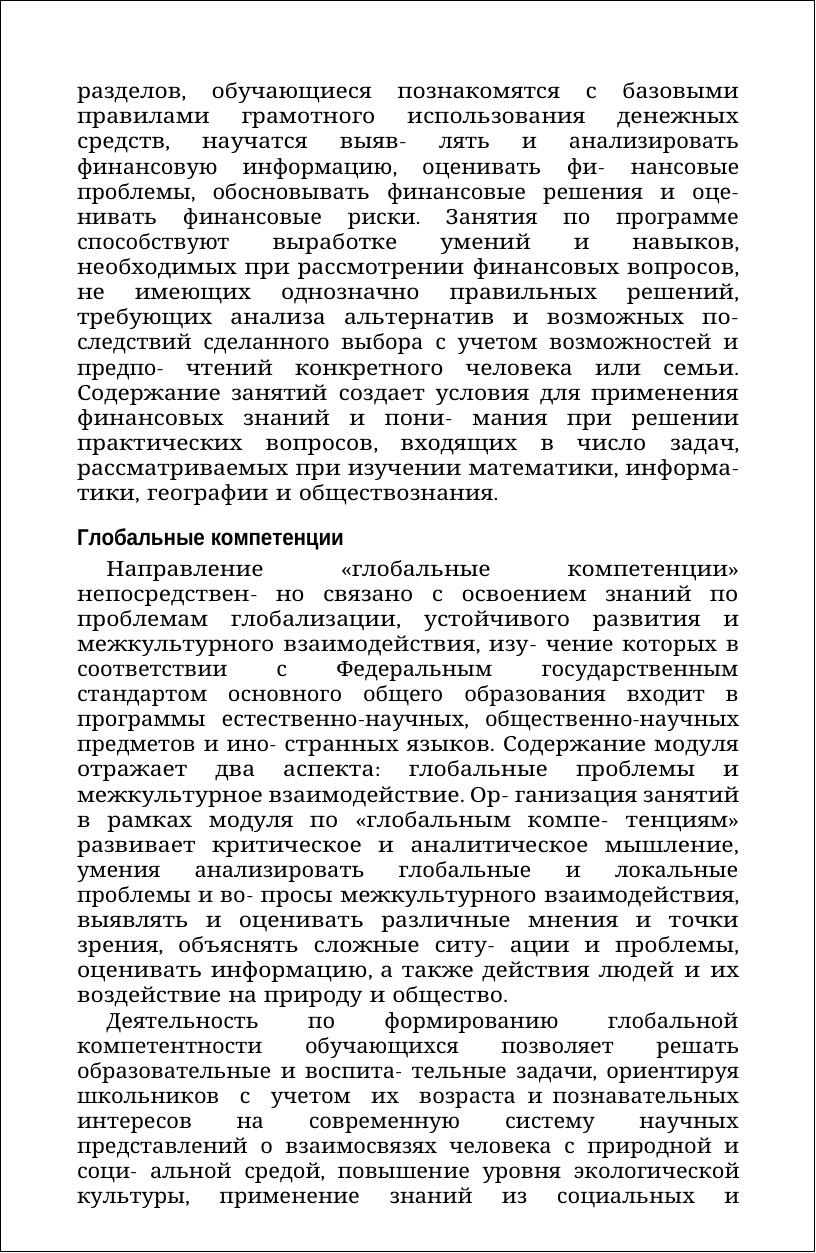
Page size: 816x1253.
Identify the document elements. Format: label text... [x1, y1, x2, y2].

text разделов, обучающиеся познакомятся с базовыми правилами грамотного использования денежных средств, научатся выяв- лять и анализировать финансовую информацию, оценивать фи- нансовые проблемы, обосновывать финансовые решения и оце- нивать финансовые риски. Занятия по программе способствуют выработке умений и навыков, необходимых при рассмотрении финансовых вопросов, не имеющих однозначно правильных решений, требующих анализа альтернатив и возможных по- следствий сделанного выбора с учетом возможностей и предпо- чтений конкретного человека или семьи. Содержание занятий создает условия для применения финансовых знаний и пони- мания при решении практических вопросов, входящих в число задач, рассматриваемых при изучении математики, информа- тики, географии и обществознания. [77, 80, 739, 506]
text Направление «глобальные компетенции» непосредствен- но связано с освоением знаний по проблемам глобализации, устойчивого развития и межкультурного взаимодействия, изу- чение которых в соответствии с Федеральным государственным стандартом основного общего образования входит в программы естественно-научных, общественно-научных предметов и ино- странных языков. Содержание модуля отражает два аспекта: глобальные проблемы и межкультурное взаимодействие. Ор- ганизация занятий в рамках модуля по «глобальным компе- тенциям» развивает критическое и аналитическое мышление, умения анализировать глобальные и локальные проблемы и во- просы межкультурного взаимодействия, выявлять и оценивать различные мнения и точки зрения, объяснять сложные ситу- ации и проблемы, оценивать информацию, а также действия людей и их воздействие на природу и общество. [77, 557, 739, 1008]
text Глобальные компетенции [77, 524, 755, 550]
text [77, 1009, 739, 1209]
